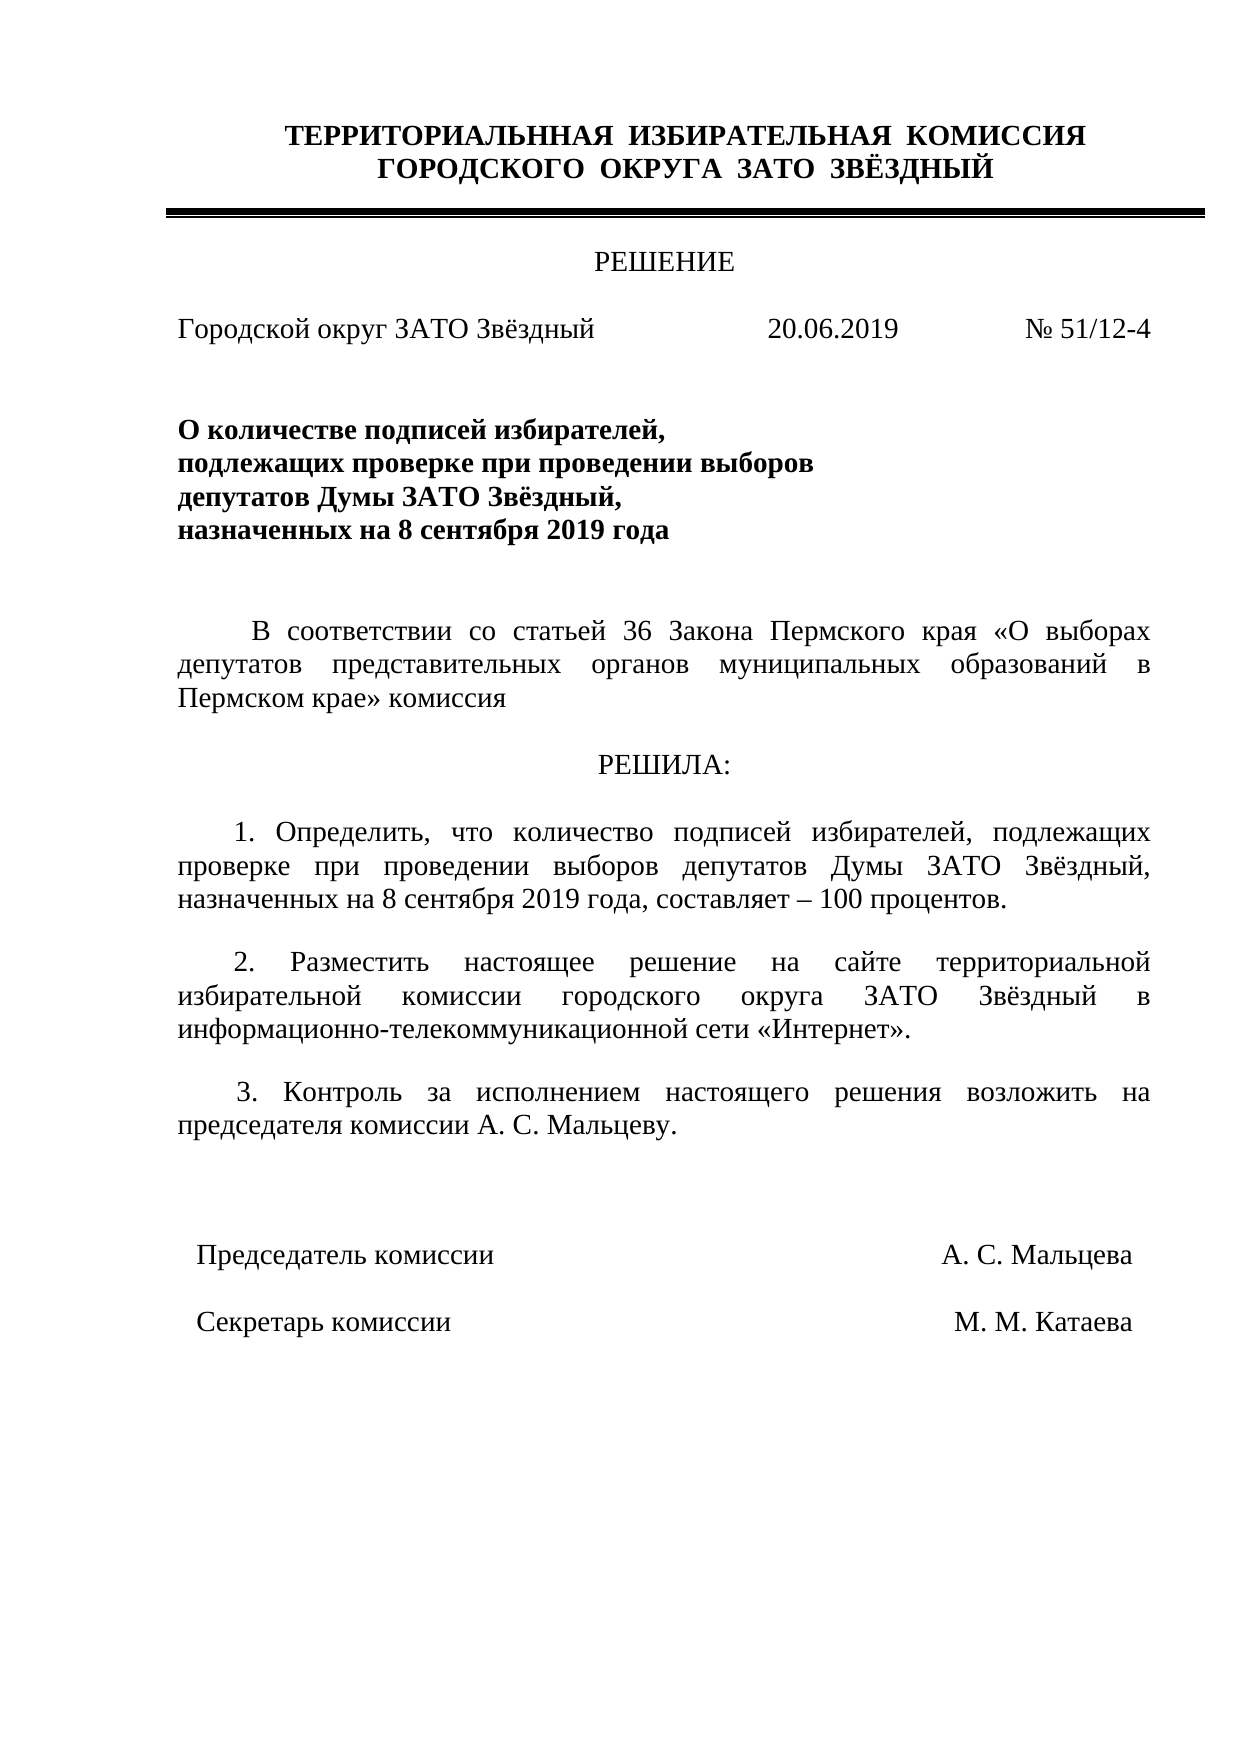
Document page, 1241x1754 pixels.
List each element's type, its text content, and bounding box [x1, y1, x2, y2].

text РЕШЕНИЕ [177, 244, 1152, 278]
text Городской округ ЗАТО Звёздный 20.06.2019 № 51/12-4 [177, 311, 1152, 345]
text депутатов Думы ЗАТО Звёздный, [177, 479, 1152, 512]
text 3. Контроль за исполнением настоящего решения возложить на председателя комиссии А. С. Мальцеву. [177, 1074, 1152, 1141]
text подлежащих проверке при проведении выборов [177, 445, 1152, 479]
text РЕШИЛА: [177, 747, 1152, 781]
text В соответствии со статьей 36 Закона Пермского края «О выборах депутатов представительных органов муниципальных образований в Пермском крае» комиссия [177, 613, 1152, 714]
text О количестве подписей избирателей, [177, 412, 1152, 445]
text Председатель комиссии А. С. Мальцева [177, 1237, 1152, 1271]
text Секретарь комиссии М. М. Катаева [177, 1304, 1152, 1338]
text 1. Определить, что количество подписей избирателей, подлежащих проверке при проведении выборов депутатов Думы ЗАТО Звёздный, назначенных на 8 сентября 2019 года, составляет – 100 процентов. [177, 814, 1152, 915]
text 2. Разместить настоящее решение на сайте территориальной избирательной комиссии городского округа ЗАТО Звёздный в информационно-телекоммуникационной сети «Интернет». [177, 944, 1152, 1045]
text назначенных на 8 сентября 2019 года [177, 512, 1152, 546]
table_header ТЕРРИТОРИАЛЬННАЯ ИЗБИРАТЕЛЬНАЯ КОМИССИЯ ГОРОДСКОГО ОКРУГА ЗАТО ЗВЁЗДНЫЙ [166, 118, 1205, 208]
